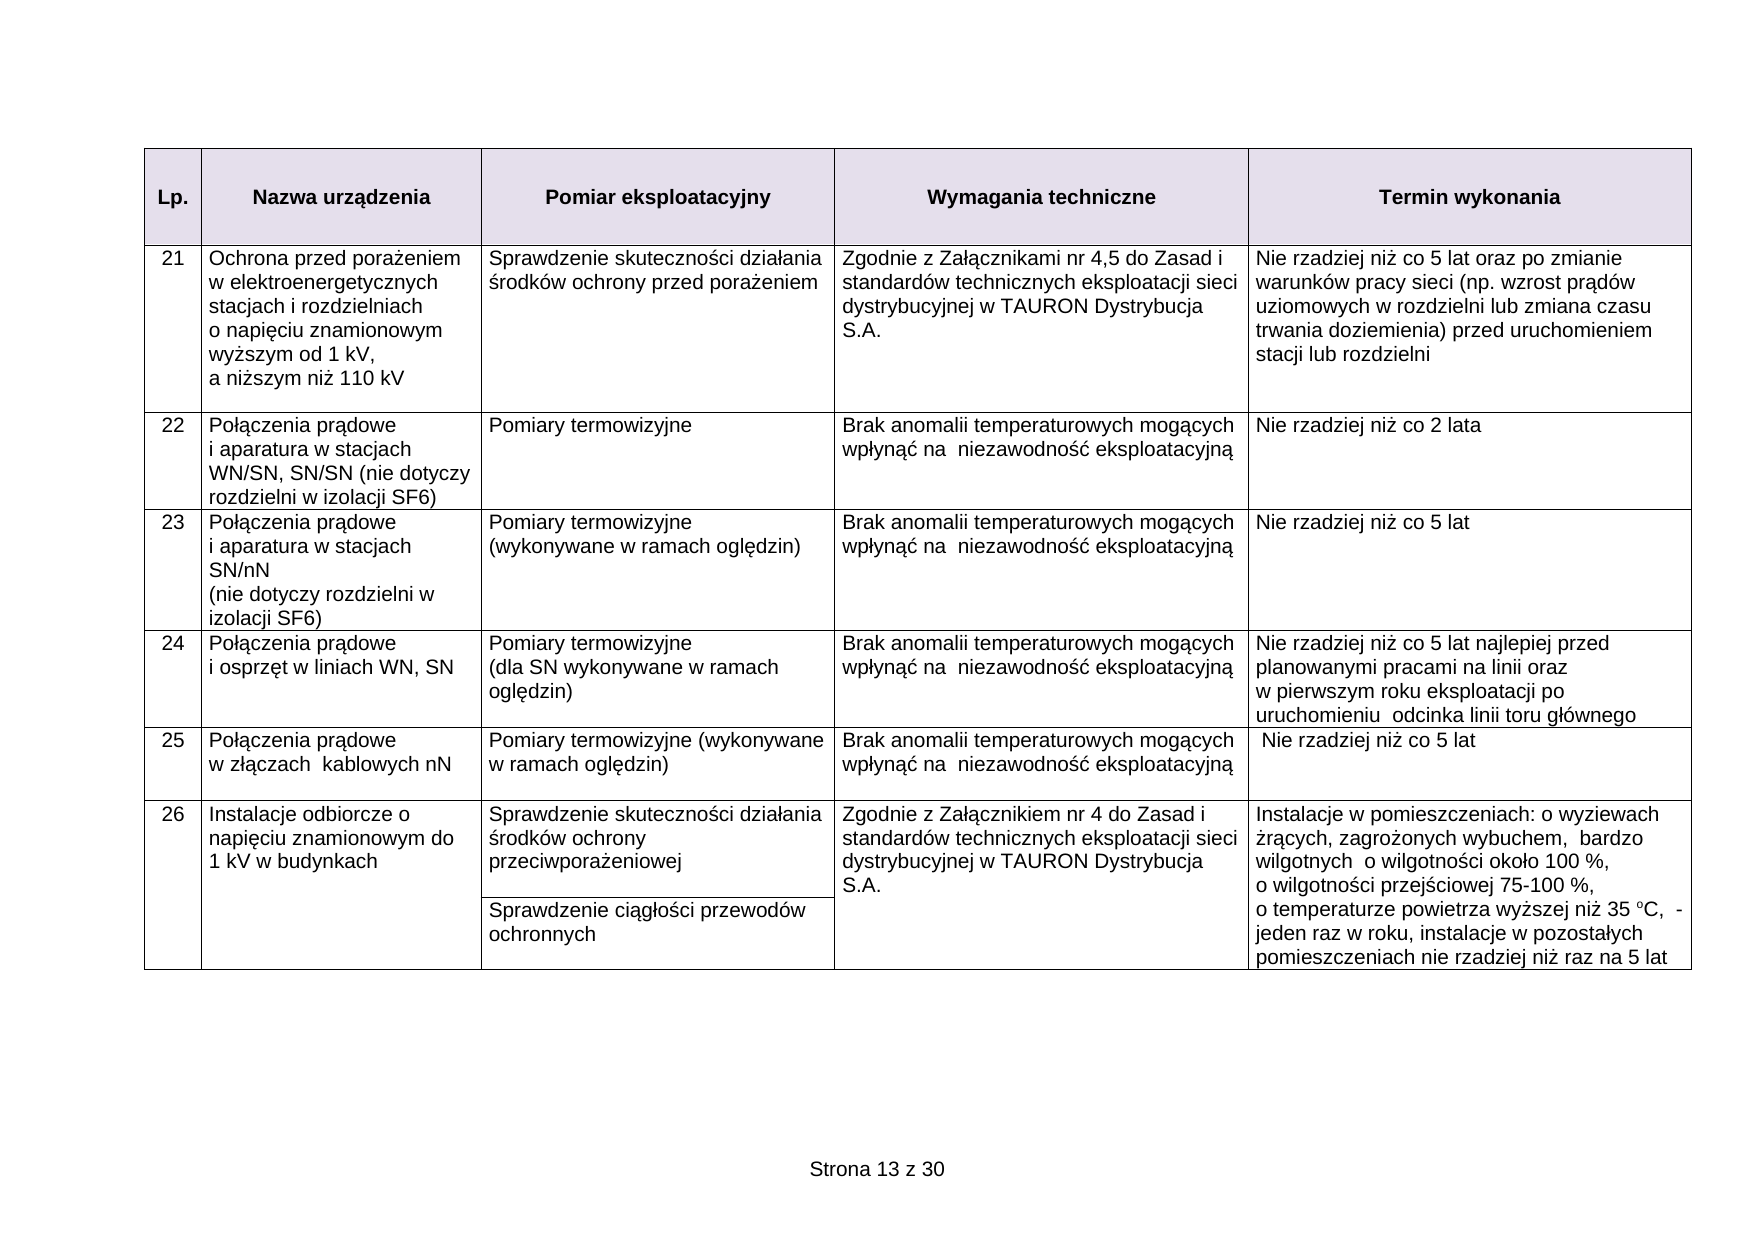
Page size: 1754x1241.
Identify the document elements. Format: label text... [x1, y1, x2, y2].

table_cell Pomiary termowizyjne (dla SN wykonywane w ramach oględzin) [482, 631, 834, 727]
table_cell Sprawdzenie skuteczności działania środków ochrony przeciwporażeniowej [482, 801, 834, 897]
table_cell 22 [145, 413, 201, 509]
table_cell Brak anomalii temperaturowych mogących wpłynąć na niezawodność eksploatacyjną [835, 631, 1248, 727]
table_cell 26 [145, 801, 201, 969]
table_cell Pomiary termowizyjne (wykonywane w ramach oględzin) [482, 728, 834, 800]
table_cell 24 [145, 631, 201, 727]
table_cell Sprawdzenie skuteczności działania środków ochrony przed porażeniem [482, 246, 834, 412]
table_cell Brak anomalii temperaturowych mogących wpłynąć na niezawodność eksploatacyjną [835, 510, 1248, 630]
table_cell 23 [145, 510, 201, 630]
table_header Wymagania techniczne [835, 149, 1248, 244]
table_cell Instalacje w pomieszczeniach: o wyziewach żrących, zagrożonych wybuchem, bardzo wilgotnych o wilgotności około 100 %, o wilgotności przejściowej 75-100 %, o temperaturze powietrza wyższej niż 35 oC, - jeden raz w roku, instalacje w pozostałych pomieszczeniach nie rzadziej niż raz na 5 lat [1249, 801, 1691, 969]
table_header Nazwa urządzenia [202, 149, 481, 244]
table_cell Połączenia prądowe i aparatura w stacjach WN/SN, SN/SN (nie dotyczy rozdzielni w izolacji SF6) [202, 413, 481, 509]
table_cell Nie rzadziej niż co 5 lat [1249, 728, 1691, 800]
table_cell Pomiary termowizyjne [482, 413, 834, 509]
table_cell Pomiary termowizyjne (wykonywane w ramach oględzin) [482, 510, 834, 630]
table_cell Nie rzadziej niż co 5 lat oraz po zmianie warunków pracy sieci (np. wzrost prądów uziomowych w rozdzielni lub zmiana czasu trwania doziemienia) przed uruchomieniem stacji lub rozdzielni [1249, 246, 1691, 412]
table_header Pomiar eksploatacyjny [482, 149, 834, 244]
table_cell Brak anomalii temperaturowych mogących wpłynąć na niezawodność eksploatacyjną [835, 728, 1248, 800]
table_cell 21 [145, 246, 201, 412]
table_cell Ochrona przed porażeniem w elektroenergetycznych stacjach i rozdzielniach o napięciu znamionowym wyższym od 1 kV, a niższym niż 110 kV [202, 246, 481, 412]
table_cell Nie rzadziej niż co 2 lata [1249, 413, 1691, 509]
table_cell Sprawdzenie ciągłości przewodów ochronnych [482, 898, 834, 969]
table_cell Zgodnie z Załącznikiem nr 4 do Zasad i standardów technicznych eksploatacji sieci dystrybucyjnej w TAURON Dystrybucja S.A. [835, 801, 1248, 969]
table_header Lp. [145, 149, 201, 244]
table_cell Zgodnie z Załącznikami nr 4,5 do Zasad i standardów technicznych eksploatacji sieci dystrybucyjnej w TAURON Dystrybucja S.A. [835, 246, 1248, 412]
table_cell Nie rzadziej niż co 5 lat [1249, 510, 1691, 630]
table_cell Instalacje odbiorcze o napięciu znamionowym do 1 kV w budynkach [202, 801, 481, 969]
table_cell 25 [145, 728, 201, 800]
table_cell Połączenia prądowe i osprzęt w liniach WN, SN [202, 631, 481, 727]
table_cell Nie rzadziej niż co 5 lat najlepiej przed planowanymi pracami na linii oraz w pierwszym roku eksploatacji po uruchomieniu odcinka linii toru głównego [1249, 631, 1691, 727]
table_cell Połączenia prądowe w złączach kablowych nN [202, 728, 481, 800]
table_cell Brak anomalii temperaturowych mogących wpłynąć na niezawodność eksploatacyjną [835, 413, 1248, 509]
table_cell Połączenia prądowe i aparatura w stacjach SN/nN (nie dotyczy rozdzielni w izolacji SF6) [202, 510, 481, 630]
table_header Termin wykonania [1249, 149, 1691, 244]
